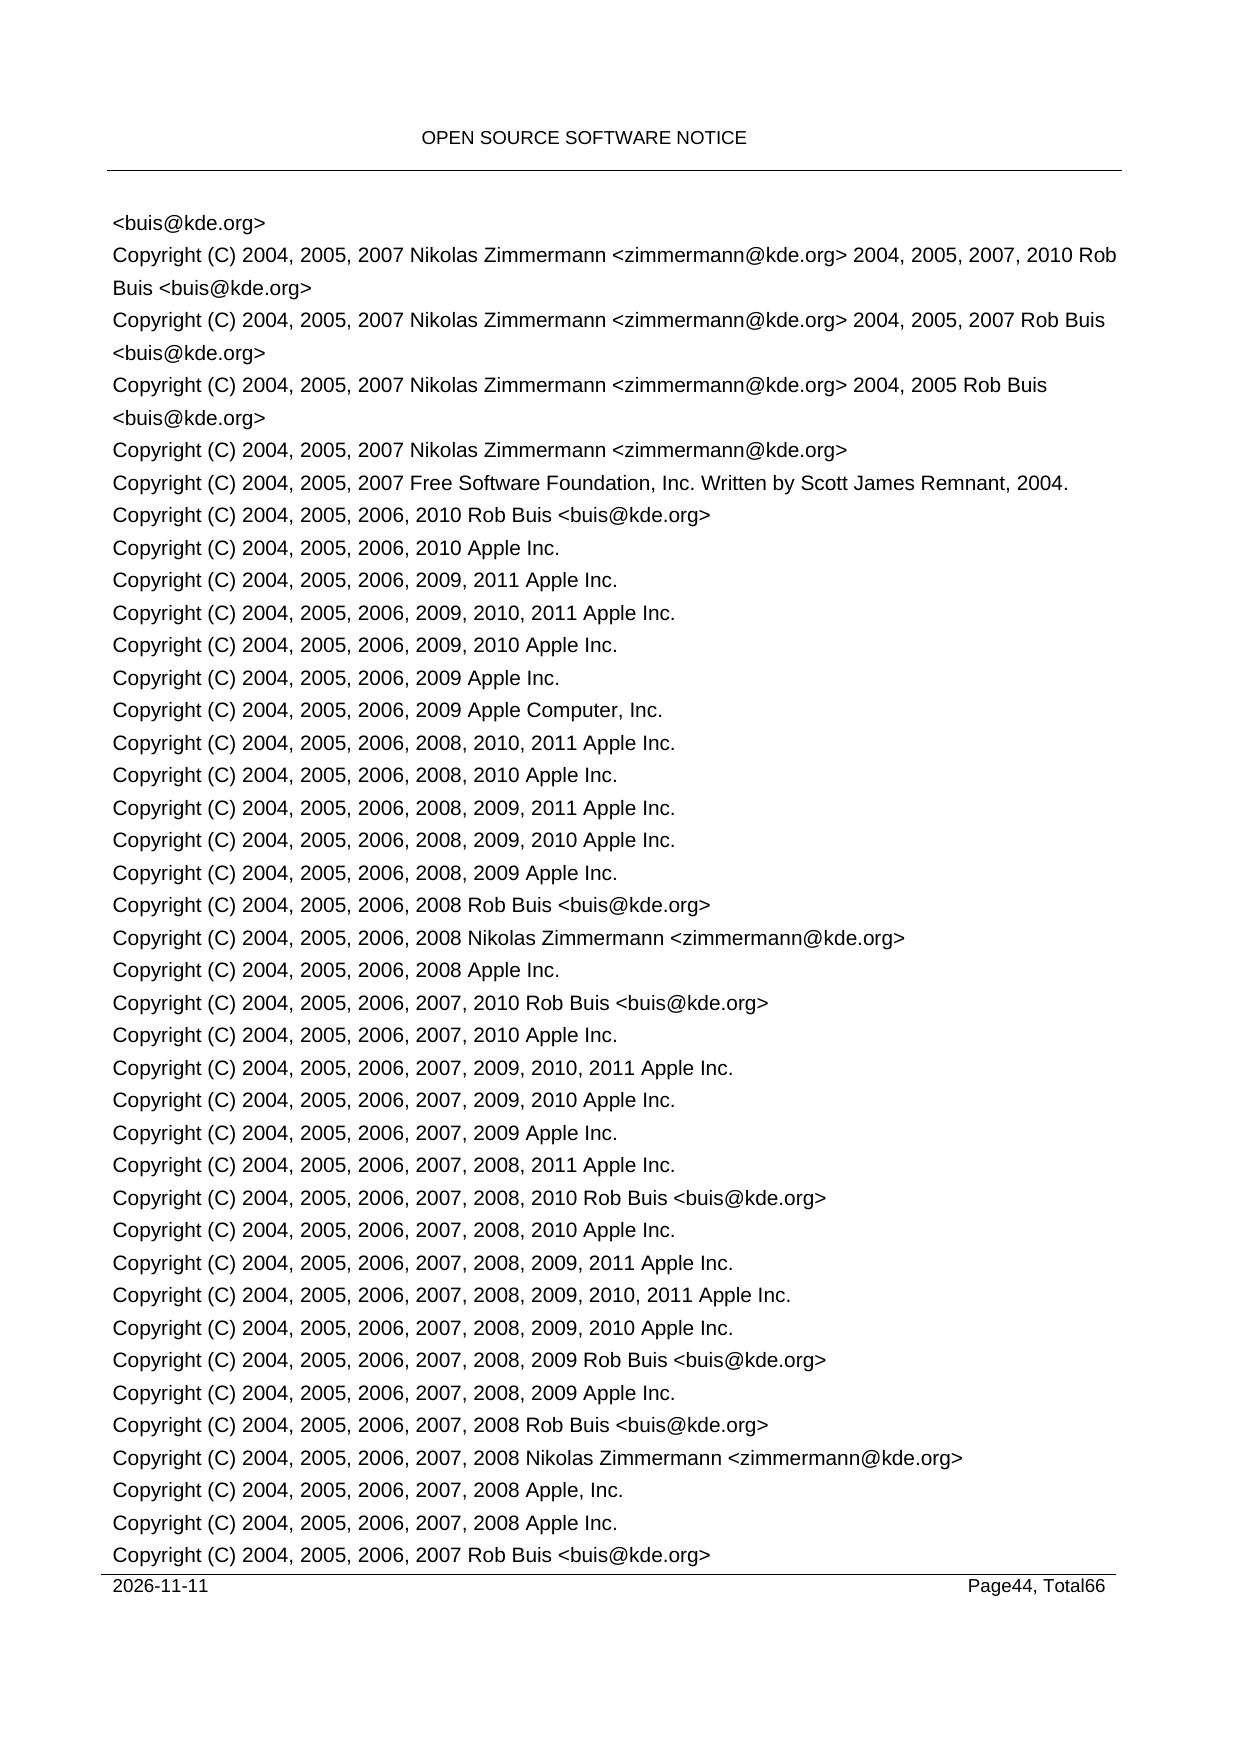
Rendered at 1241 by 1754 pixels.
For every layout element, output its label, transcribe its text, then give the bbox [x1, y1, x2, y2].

text Copyright (C) 2004, 2005, 2006, 2008, 2009 Apple Inc. [112, 856, 1128, 889]
text Copyright (C) 2004, 2005, 2006, 2007 Rob Buis <buis@kde.org> [112, 1539, 1128, 1571]
text Copyright (C) 2004, 2005, 2006, 2008, 2009, 2010 Apple Inc. [112, 824, 1128, 856]
text Copyright (C) 2004, 2005, 2006, 2010 Apple Inc. [112, 531, 1128, 564]
text Copyright (C) 2004, 2005, 2006, 2007, 2008, 2009, 2011 Apple Inc. [112, 1246, 1128, 1279]
text Copyright (C) 2004, 2005, 2006, 2007, 2010 Apple Inc. [112, 1019, 1128, 1051]
text Copyright (C) 2004, 2005, 2006, 2008, 2009, 2011 Apple Inc. [112, 791, 1128, 824]
text Copyright (C) 2004, 2005, 2006, 2008 Apple Inc. [112, 954, 1128, 986]
text Copyright (C) 2004, 2005, 2006, 2010 Rob Buis <buis@kde.org> [112, 499, 1128, 531]
text Copyright (C) 2004, 2005, 2006, 2007, 2008, 2009, 2010 Apple Inc. [112, 1311, 1128, 1344]
text Copyright (C) 2004, 2005, 2006, 2007, 2008, 2011 Apple Inc. [112, 1149, 1128, 1181]
text Copyright (C) 2004, 2005, 2006, 2009 Apple Inc. [112, 661, 1128, 694]
text Copyright (C) 2004, 2005, 2006, 2008, 2010 Apple Inc. [112, 759, 1128, 791]
text Copyright (C) 2004, 2005, 2006, 2007, 2008 Nikolas Zimmermann <zimmermann@kde.org> [112, 1441, 1128, 1474]
text Copyright (C) 2004, 2005, 2006, 2007, 2008 Apple, Inc. [112, 1474, 1128, 1506]
text Copyright (C) 2004, 2005, 2006, 2007, 2009, 2010 Apple Inc. [112, 1084, 1128, 1116]
text Copyright (C) 2004, 2005, 2006, 2009, 2011 Apple Inc. [112, 564, 1128, 596]
text Copyright (C) 2004, 2005, 2006, 2009, 2010 Apple Inc. [112, 629, 1128, 661]
text Copyright (C) 2004, 2005, 2006, 2007, 2009 Apple Inc. [112, 1116, 1128, 1149]
text Copyright (C) 2004, 2005, 2006, 2007, 2010 Rob Buis <buis@kde.org> [112, 986, 1128, 1019]
text Copyright (C) 2004, 2005, 2006, 2008 Rob Buis <buis@kde.org> [112, 889, 1128, 921]
text Copyright (C) 2004, 2005, 2007 Nikolas Zimmermann <zimmermann@kde.org> 2004, 2005 Rob Buis <buis@kde.org> [112, 369, 1128, 434]
text Copyright (C) 2004, 2005, 2006, 2007, 2008, 2009 Apple Inc. [112, 1376, 1128, 1409]
text Copyright (C) 2004, 2005, 2006, 2008, 2010, 2011 Apple Inc. [112, 726, 1128, 759]
text Copyright (C) 2004, 2005, 2006, 2007, 2008 Rob Buis <buis@kde.org> [112, 1409, 1128, 1441]
text Copyright (C) 2004, 2005, 2006, 2008 Nikolas Zimmermann <zimmermann@kde.org> [112, 921, 1128, 954]
text Copyright (C) 2004, 2005, 2006, 2007, 2008, 2009 Rob Buis <buis@kde.org> [112, 1344, 1128, 1376]
text Copyright (C) 2004, 2005, 2006, 2007, 2008, 2010 Rob Buis <buis@kde.org> [112, 1181, 1128, 1214]
text Copyright (C) 2004, 2005, 2006, 2009 Apple Computer, Inc. [112, 694, 1128, 726]
text Copyright (C) 2004, 2005, 2006, 2009, 2010, 2011 Apple Inc. [112, 596, 1128, 629]
text Copyright (C) 2004, 2005, 2007 Free Software Foundation, Inc. Written by Scott James Remnant, 2004. [112, 466, 1128, 499]
text Copyright (C) 2004, 2005, 2006, 2007, 2008, 2009, 2010, 2011 Apple Inc. [112, 1279, 1128, 1311]
text Copyright (C) 2004, 2005, 2006, 2007, 2008 Apple Inc. [112, 1506, 1128, 1539]
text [112, 206, 1128, 239]
text Copyright (C) 2004, 2005, 2007 Nikolas Zimmermann <zimmermann@kde.org> [112, 434, 1128, 466]
text Copyright (C) 2004, 2005, 2006, 2007, 2009, 2010, 2011 Apple Inc. [112, 1051, 1128, 1084]
text Copyright (C) 2004, 2005, 2007 Nikolas Zimmermann <zimmermann@kde.org> 2004, 2005, 2007 Rob Buis <buis@kde.org> [112, 304, 1128, 369]
text Copyright (C) 2004, 2005, 2007 Nikolas Zimmermann <zimmermann@kde.org> 2004, 2005, 2007, 2010 Rob Buis <buis@kde.org> [112, 239, 1128, 304]
text Copyright (C) 2004, 2005, 2006, 2007, 2008, 2010 Apple Inc. [112, 1214, 1128, 1246]
